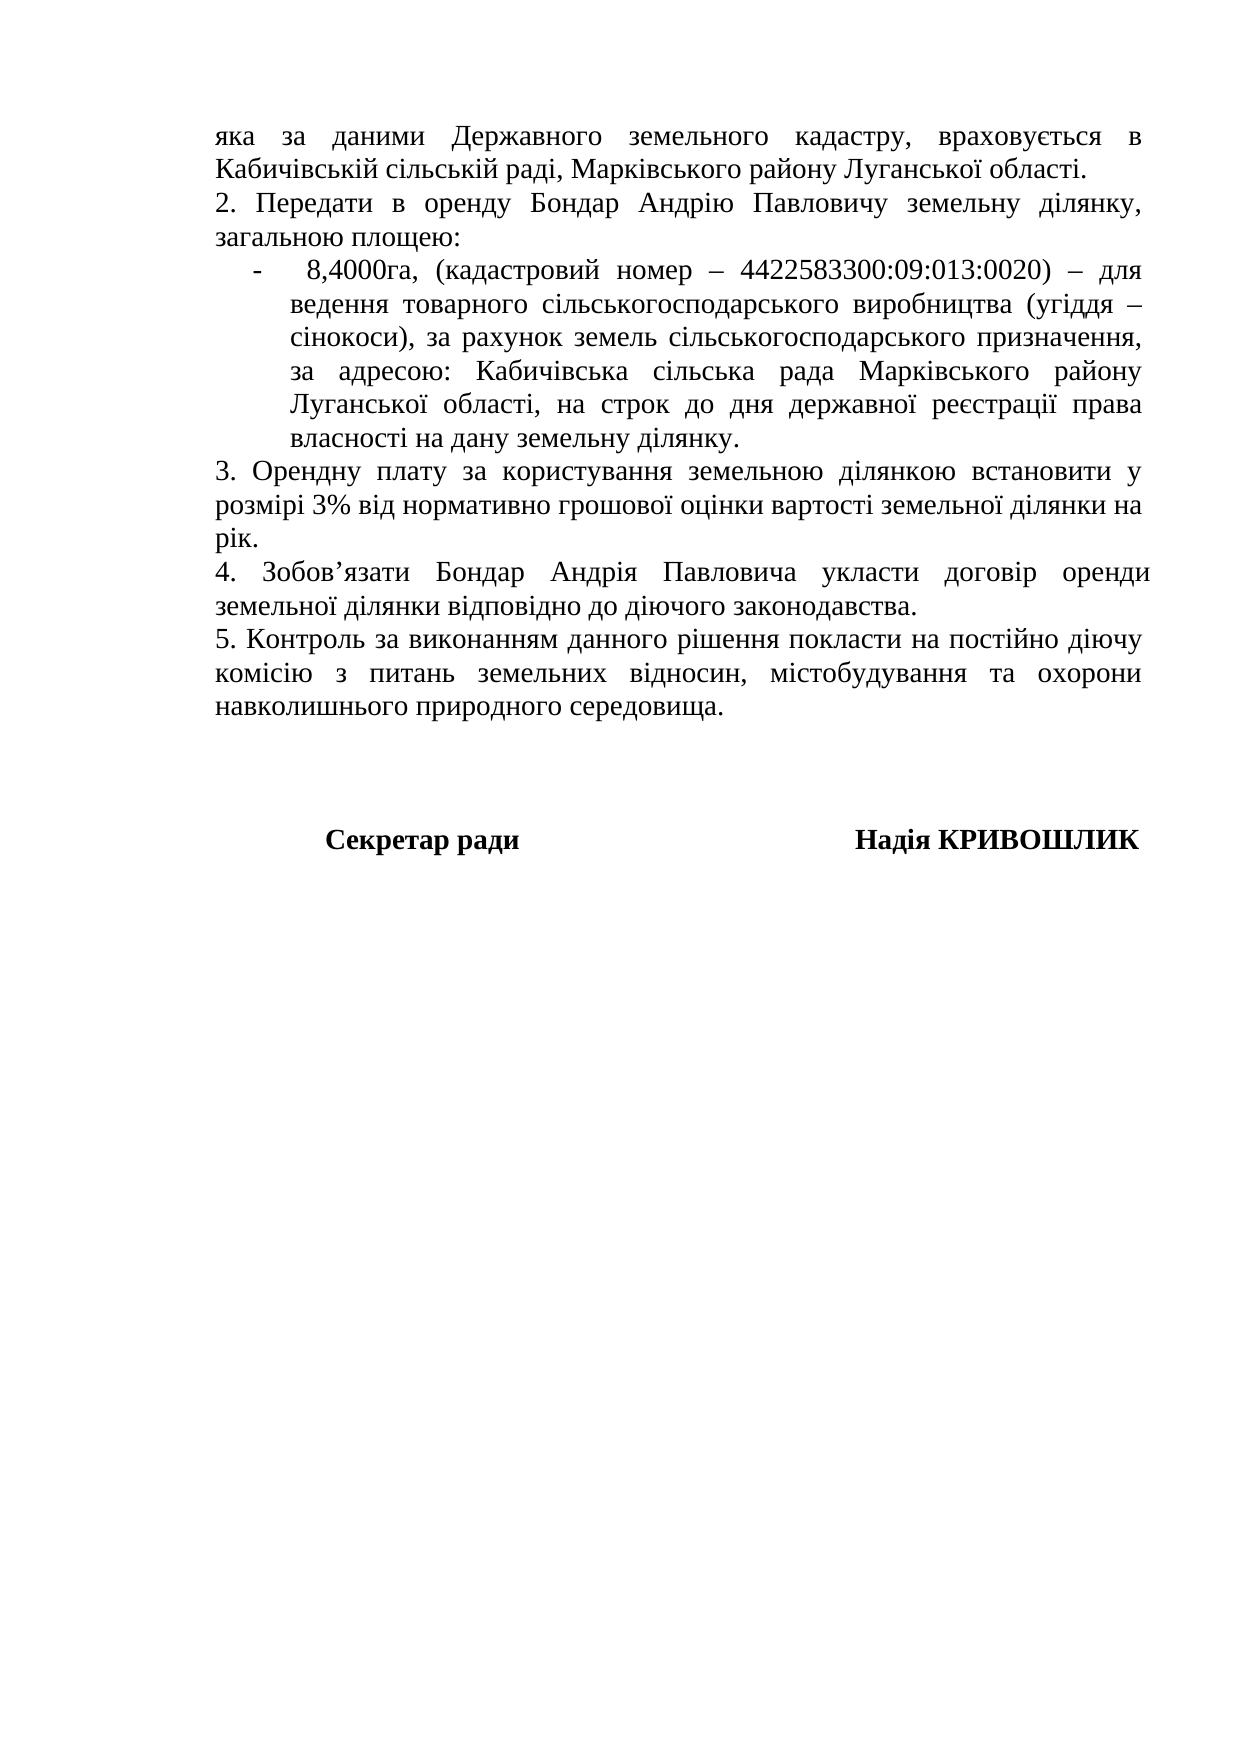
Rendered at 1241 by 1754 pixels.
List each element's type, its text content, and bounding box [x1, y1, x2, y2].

text 4. Зобов’язати Бондар Андрія Павловича укласти договір оренди земельної ділянки відповідно до діючого законодавства. [215, 554, 1152, 621]
list 8,4000га, (кадастровий номер – 4422583300:09:013:0020) – для ведення товарного сільськогосподарського виробництва (угіддя – сінокоси), за рахунок земель сільськогосподарського призначення, за адресою: Кабичівська сільська рада Марківського району Луганської області, на строк до дня державної реєстрації права власності на дану земельну ділянку. [252, 252, 1143, 453]
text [215, 118, 1143, 185]
text 5. Контроль за виконанням данного рішення покласти на постійно діючу комісію з питань земельних відносин, містобудування та охорони навколишнього природного середовища. [215, 621, 1143, 722]
text Секретар ради Надія КРИВОШЛИК [251, 822, 1152, 856]
text 2. Передати в оренду Бондар Андрію Павловичу земельну ділянку, загальною площею: [215, 185, 1143, 252]
text 3. Орендну плату за користування земельною ділянкою встановити у розмірі 3% від нормативно грошової оцінки вартості земельної ділянки на рік. [215, 453, 1143, 554]
